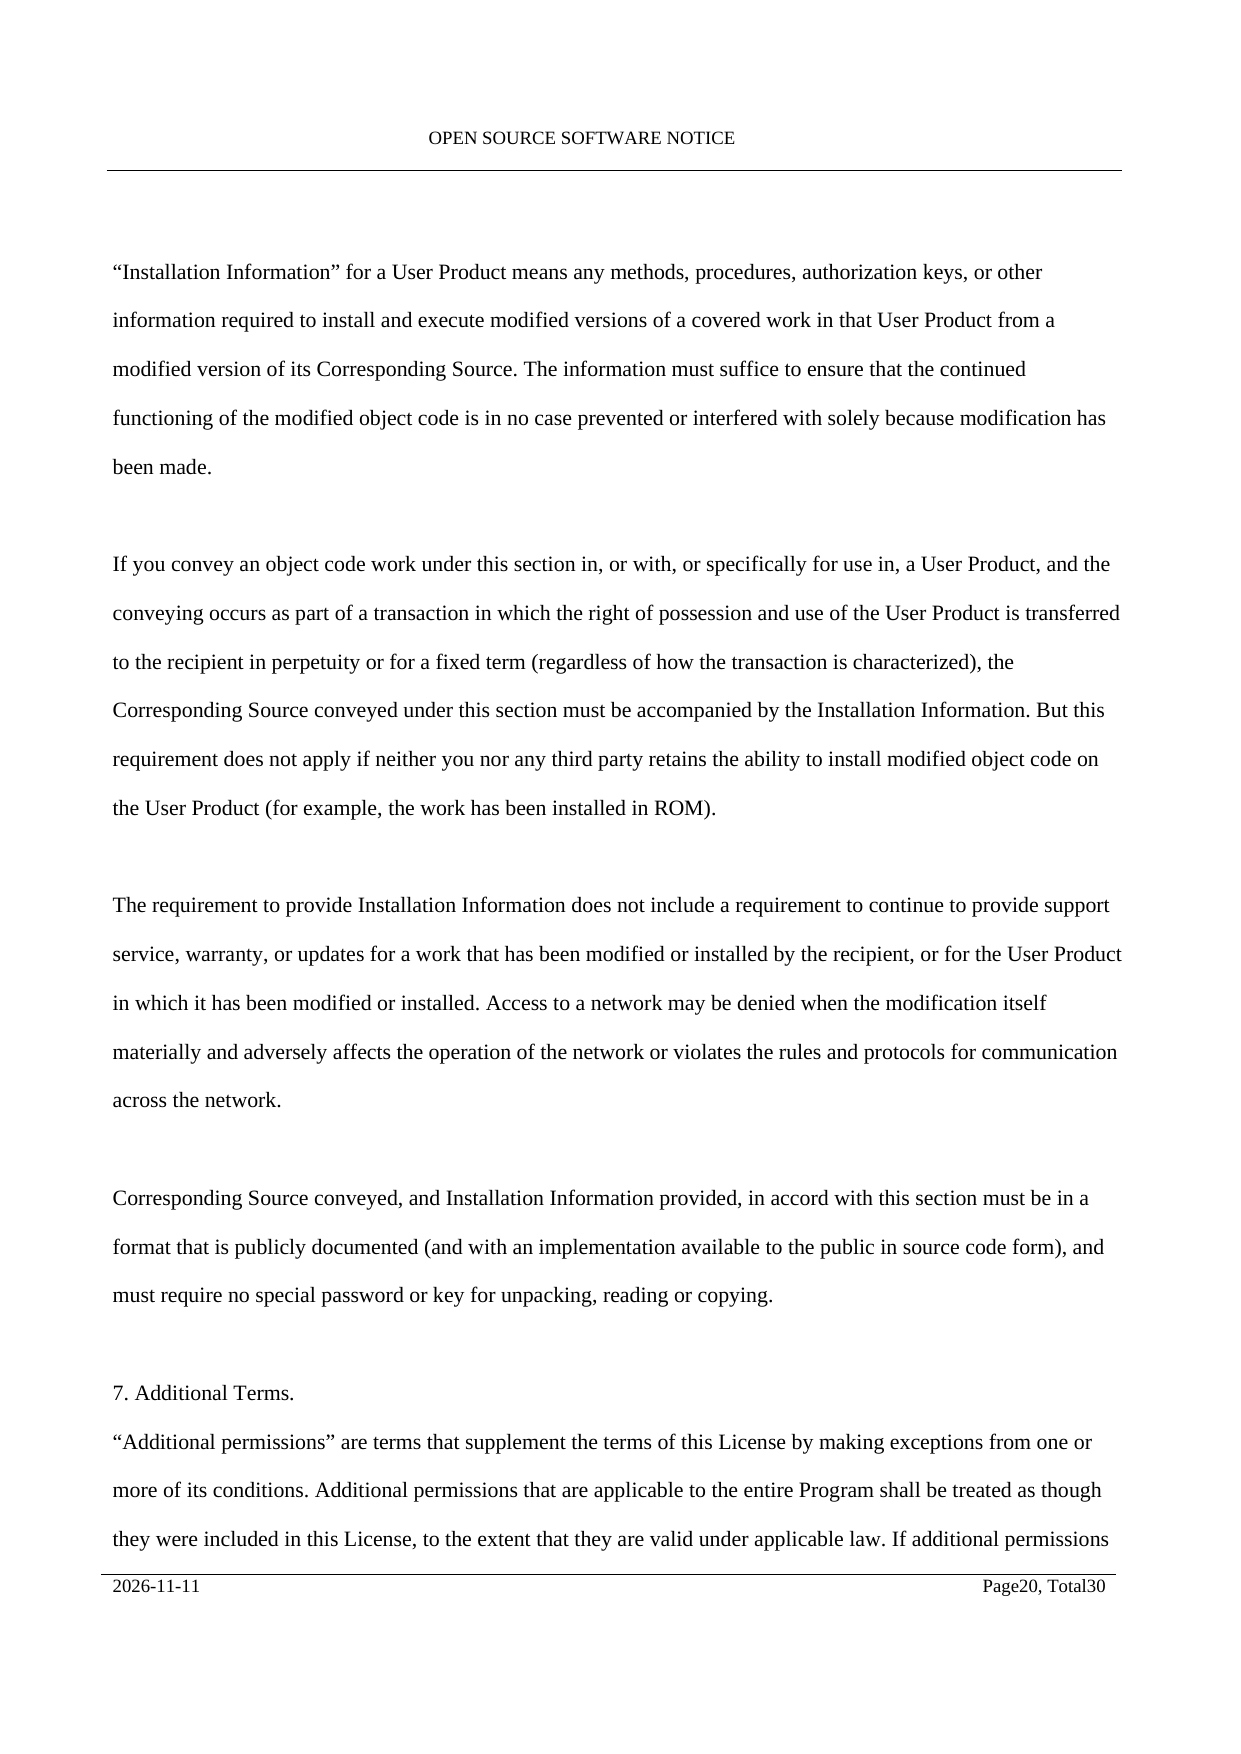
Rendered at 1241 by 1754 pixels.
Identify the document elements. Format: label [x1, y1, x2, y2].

text [112, 206, 1128, 1555]
